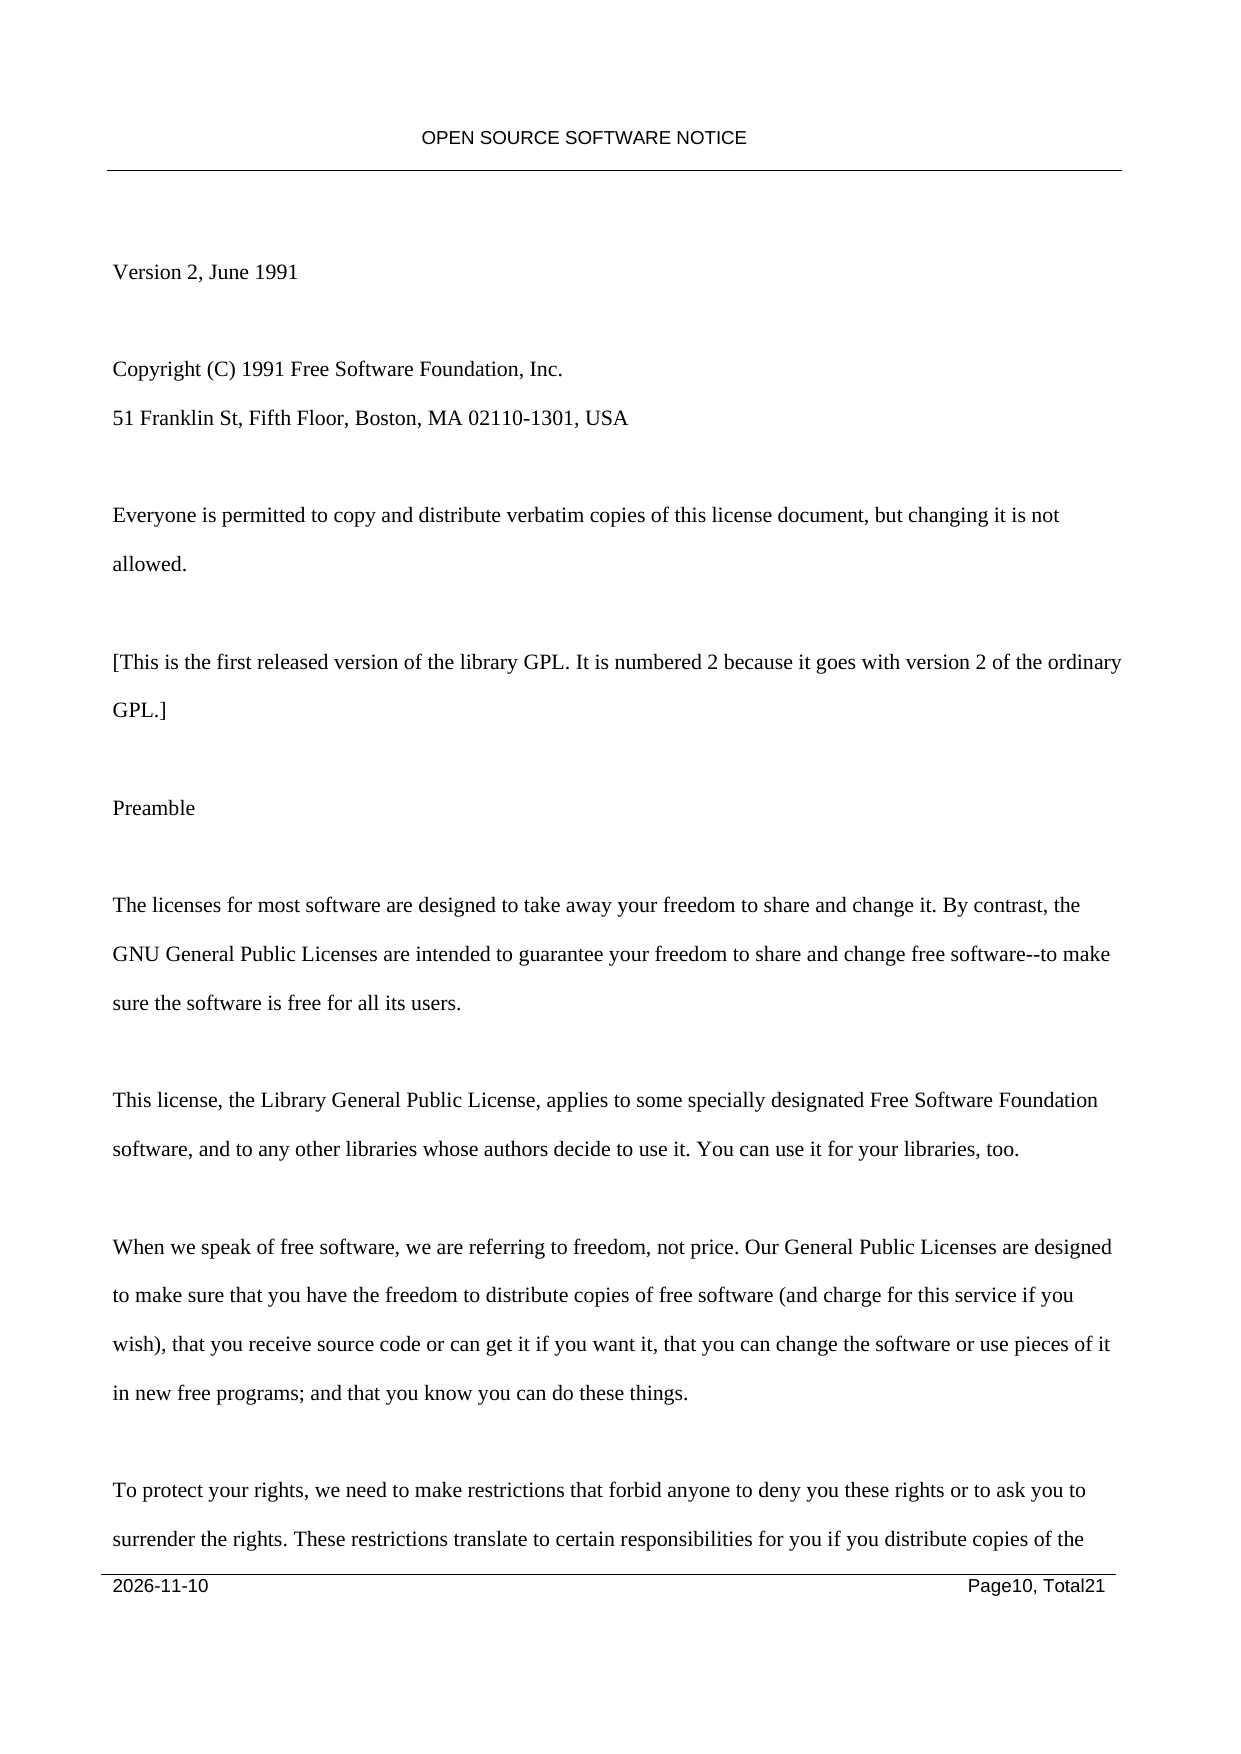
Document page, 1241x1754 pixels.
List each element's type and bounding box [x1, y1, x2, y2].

text [112, 206, 1128, 1555]
